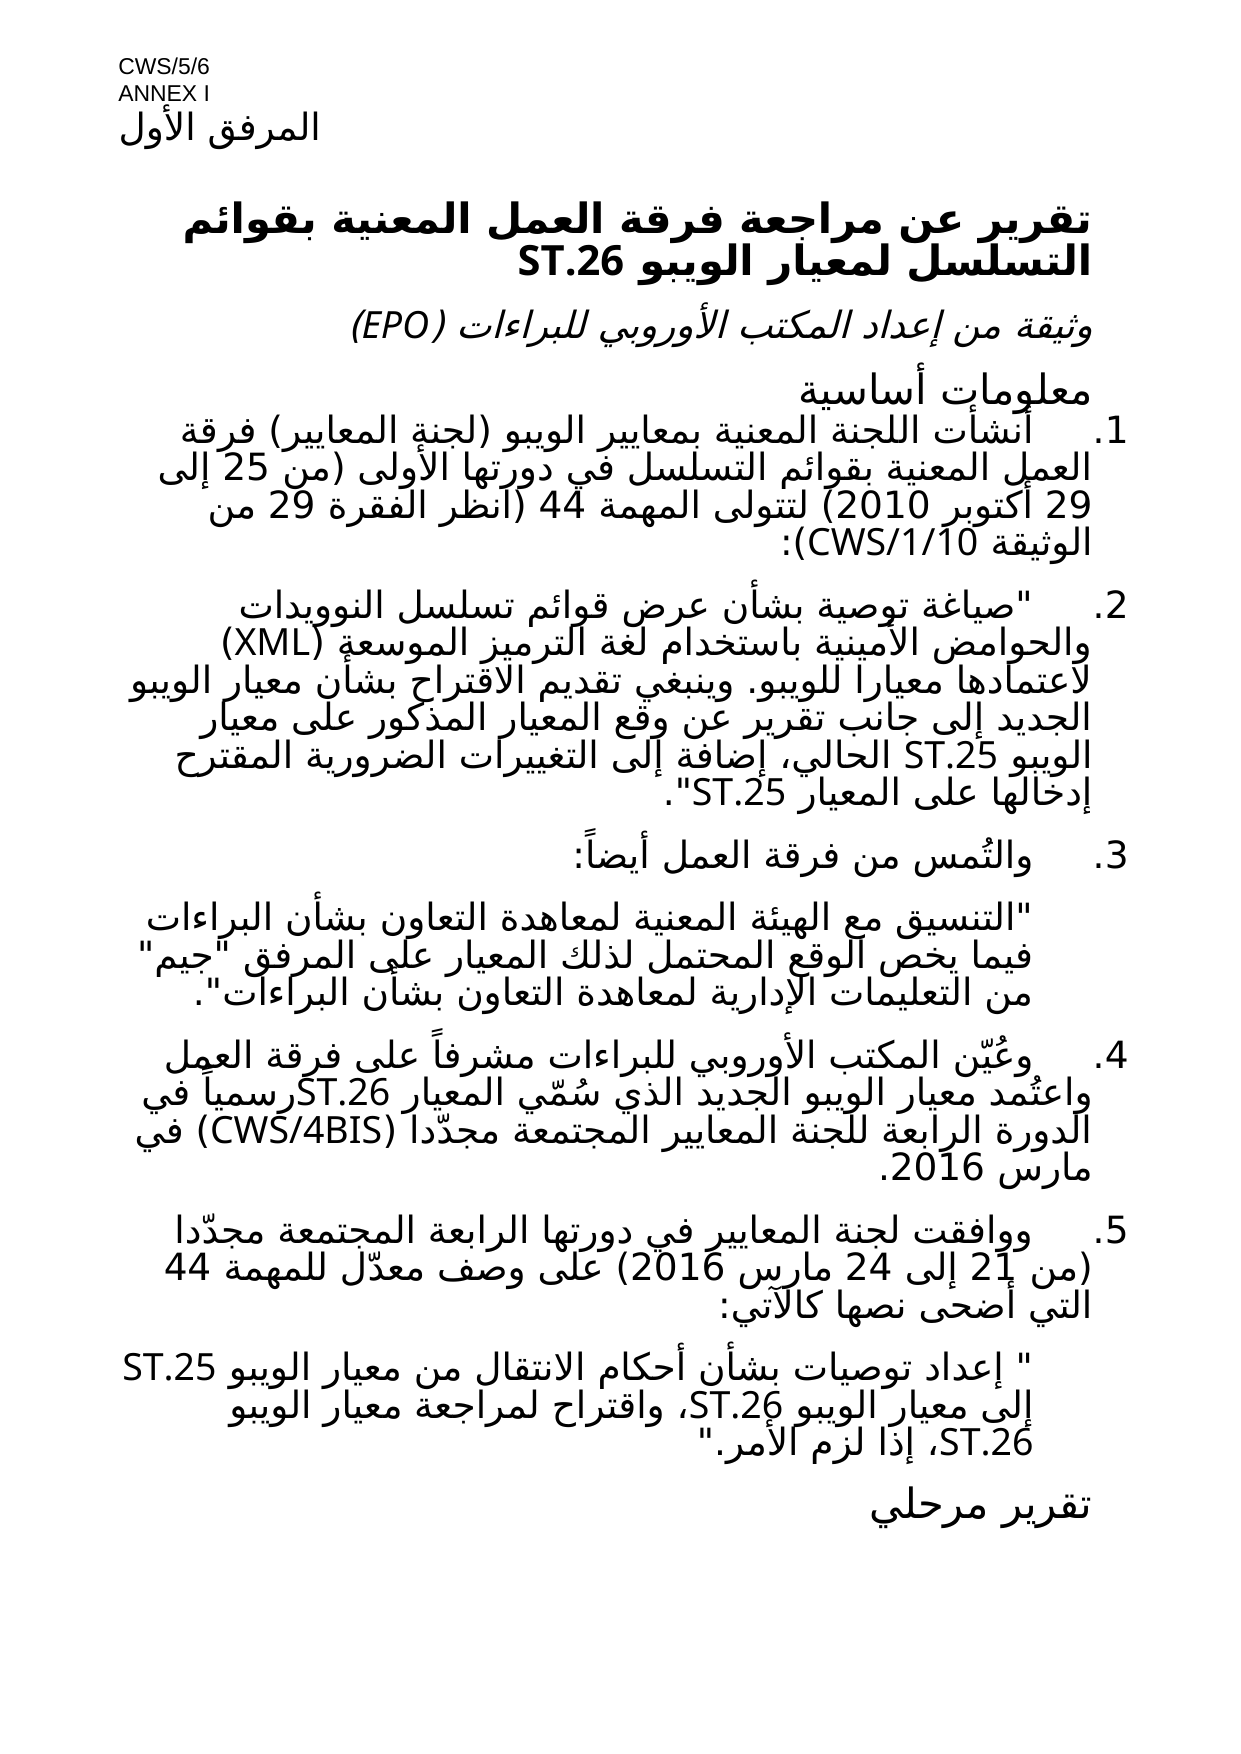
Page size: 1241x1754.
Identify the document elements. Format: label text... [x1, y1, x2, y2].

text ووافقت لجنة المعايير في دورتها الرابعة المجتمعة مجدّدا (من 21 إلى 24 مارس 2016) على وصف معدّل للمهمة 44 التي أضحى نصها كالآتي: [118, 1213, 1092, 1326]
list تقرير مرحلي [118, 1488, 1092, 1526]
subtitle معلومات أساسية [118, 371, 1092, 413]
subtitle تقرير عن مراجعة فرقة العمل المعنية بقوائم التسلسل لمعيار الويبو ST.26 [118, 201, 1092, 284]
text وعُيّن المكتب الأوروبي للبراءات مشرفاً على فرقة العمل واعتُمد معيار الويبو الجديد الذي سُمّي المعيار ST.26رسمياً في الدورة الرابعة للجنة المعايير المجتمعة مجدّدا (CWS/4BIS) في مارس 2016. [118, 1038, 1092, 1188]
text والتُمس من فرقة العمل أيضاً: [118, 838, 1092, 876]
text وثيقة من إعداد المكتب الأوروبي للبراءات (EPO) [118, 309, 1092, 346]
text "صياغة توصية بشأن عرض قوائم تسلسل النوويدات والحوامض الأمينية باستخدام لغة الترميز الموسعة (XML) لاعتمادها معيارا للويبو. وينبغي تقديم الاقتراح بشأن معيار الويبو الجديد إلى جانب تقرير عن وقع المعيار المذكور على معيار الويبو ST.25 الحالي، إضافة إلى التغييرات الضرورية المقترح إدخالها على المعيار ST.25". [118, 588, 1092, 813]
list " إعداد توصيات بشأن أحكام الانتقال من معيار الويبو ST.25 إلى معيار الويبو ST.26، واقتراح لمراجعة معيار الويبو ST.26، إذا لزم الأمر." [118, 1351, 1033, 1463]
list "التنسيق مع الهيئة المعنية لمعاهدة التعاون بشأن البراءات فيما يخص الوقع المحتمل لذلك المعيار على المرفق "جيم" من التعليمات الإدارية لمعاهدة التعاون بشأن البراءات". [118, 901, 1033, 1013]
text أنشأت اللجنة المعنية بمعايير الويبو (لجنة المعايير) فرقة العمل المعنية بقوائم التسلسل في دورتها الأولى (من 25 إلى 29 أكتوبر 2010) لتتولى المهمة 44 (انظر الفقرة 29 من الوثيقة CWS/1/10): [118, 413, 1092, 563]
